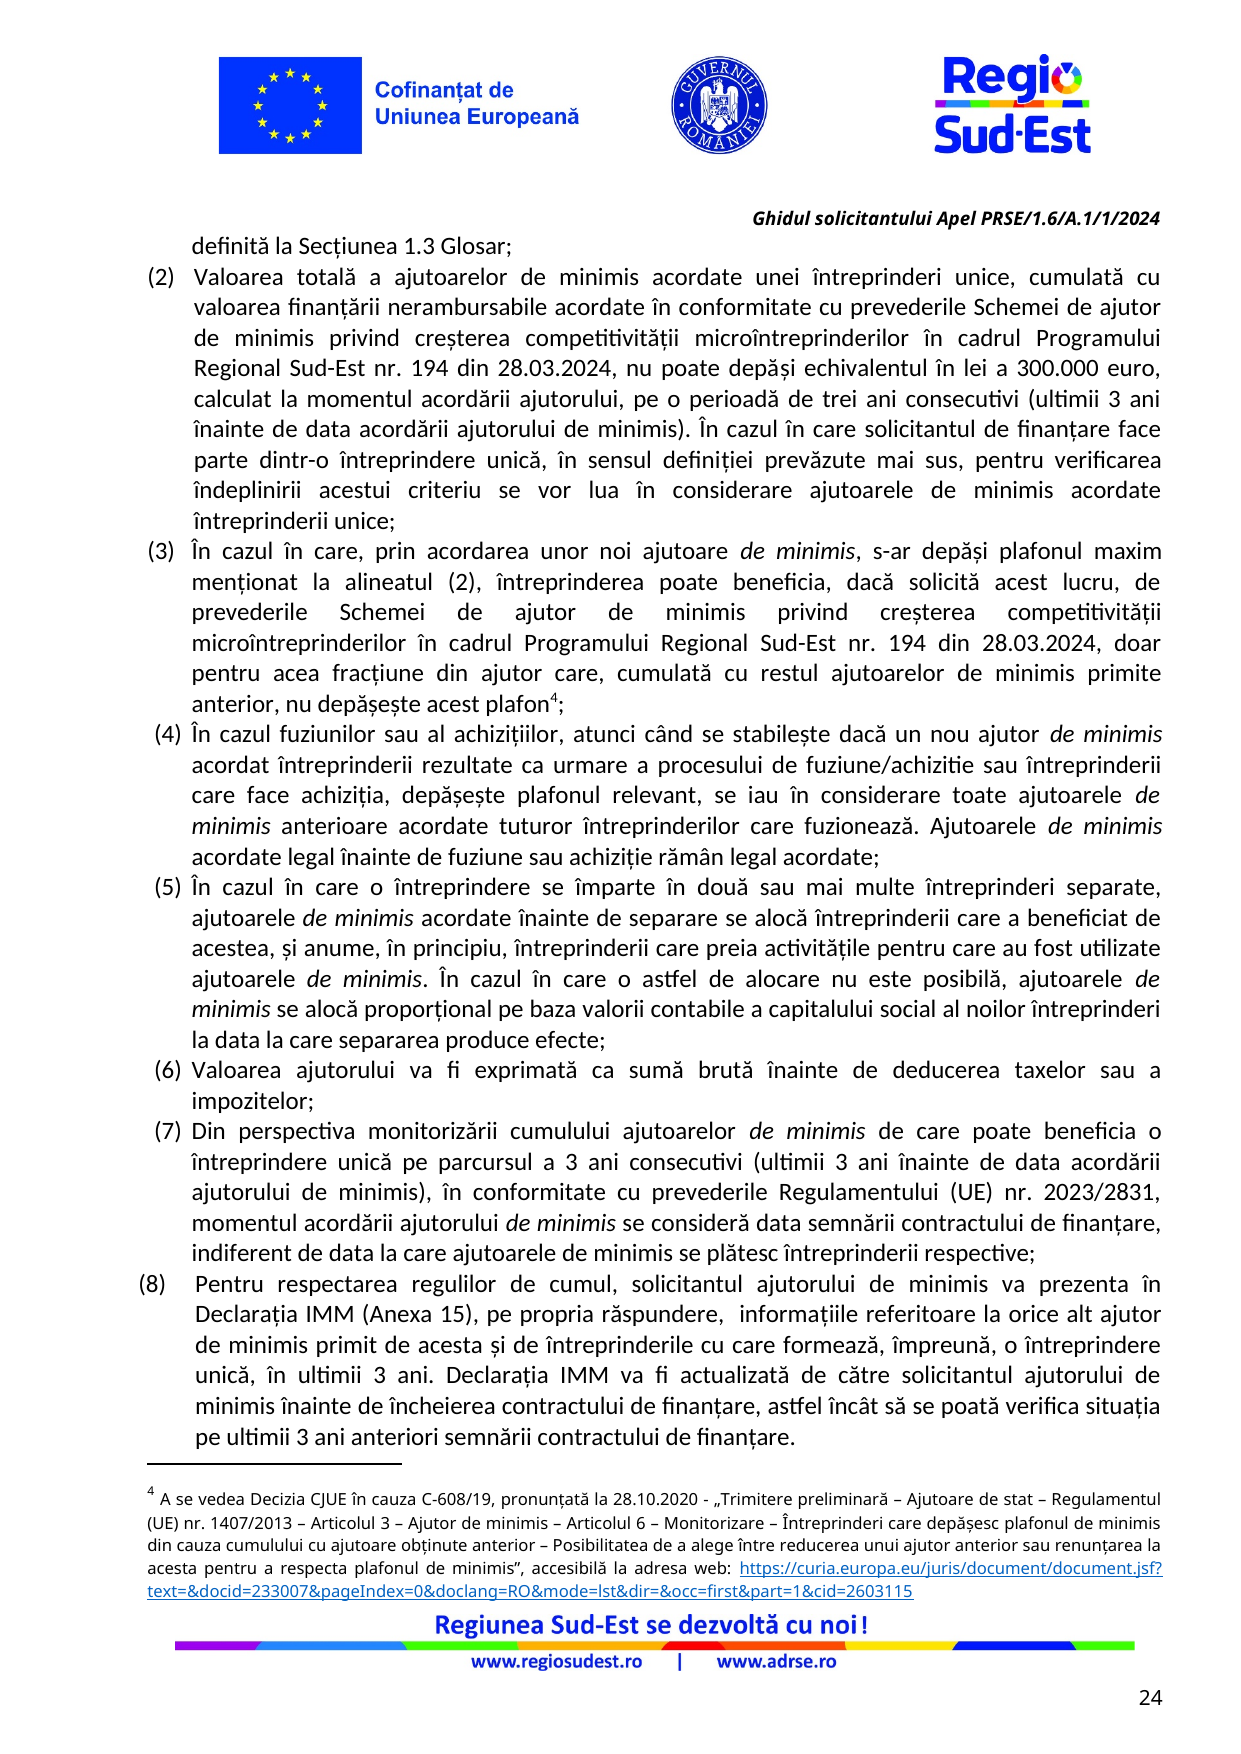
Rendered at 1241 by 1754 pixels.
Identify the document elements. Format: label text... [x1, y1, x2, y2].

list În cazul în care, prin acordarea unor noi ajutoare de minimis, s-ar depăși plafonul maxim menționat la alineatul (2), întreprinderea poate beneficia, dacă solicită acest lucru, de prevederile Schemei de ajutor de minimis privind creșterea competitivității microîntreprinderilor în cadrul Programului Regional Sud-Est nr. 194 din 28.03.2024, doar pentru acea fracțiune din ajutor care, cumulată cu restul ajutoarelor de minimis primite anterior, nu depășește acest plafon; [147, 536, 1162, 719]
list În cazul fuziunilor sau al achizițiilor, atunci când se stabilește dacă un nou ajutor de minimis acordat întreprinderii rezultate ca urmare a procesului de fuziune/achizitie sau întreprinderii care face achiziția, depășește plafonul relevant, se iau în considerare toate ajutoarele de minimis anterioare acordate tuturor întreprinderilor care fuzionează. Ajutoarele de minimis acordate legal înainte de fuziune sau achiziție rămân legal acordate; [154, 719, 1162, 871]
list Valoarea ajutorului va fi exprimată ca sumă brută înainte de deducerea taxelor sau a impozitelor; [154, 1054, 1162, 1115]
list Pentru respectarea regulilor de cumul, solicitantul ajutorului de minimis va prezenta în Declaraţia IMM (Anexa 15), pe propria răspundere, informaţiile referitoare la orice alt ajutor de minimis primit de acesta și de întreprinderile cu care formează, împreună, o întreprindere unică, în ultimii 3 ani. Declarația IMM va fi actualizată de către solicitantul ajutorului de minimis înainte de încheierea contractului de finanțare, astfel încât să se poată verifica situația pe ultimii 3 ani anteriori semnării contractului de finanțare. [138, 1268, 1162, 1451]
picture [175, 1614, 1135, 1671]
list Valoarea totală a ajutoarelor de minimis acordate unei întreprinderi unice, cumulată cu valoarea finanțării nerambursabile acordate în conformitate cu prevederile Schemei de ajutor de minimis privind creșterea competitivității microîntreprinderilor în cadrul Programului Regional Sud-Est nr. 194 din 28.03.2024, nu poate depăşi echivalentul în lei a 300.000 euro, calculat la momentul acordării ajutorului, pe o perioadă de trei ani consecutivi (ultimii 3 ani înainte de data acordării ajutorului de minimis). În cazul în care solicitantul de finanțare face parte dintr-o întreprindere unică, în sensul definiţiei prevăzute mai sus, pentru verificarea îndeplinirii acestui criteriu se vor lua în considerare ajutoarele de minimis acordate întreprinderii unice; [147, 261, 1162, 536]
list Din perspectiva monitorizării cumulului ajutoarelor de minimis de care poate beneficia o întreprindere unică pe parcursul a 3 ani consecutivi (ultimii 3 ani înainte de data acordării ajutorului de minimis), în conformitate cu prevederile Regulamentului (UE) nr. 2023/2831, momentul acordării ajutorului de minimis se consideră data semnării contractului de finanțare, indiferent de data la care ajutoarele de minimis se plătesc întreprinderii respective; [154, 1115, 1162, 1268]
list Respectarea plafonului de minimis se aplică pentru o întreprindere unică, așa cum este aceasta definită la Secțiunea 1.3 Glosar; [147, 230, 1162, 261]
list În cazul în care o întreprindere se împarte în două sau mai multe întreprinderi separate, ajutoarele de minimis acordate înainte de separare se alocă întreprinderii care a beneficiat de acestea, și anume, în principiu, întreprinderii care preia activitățile pentru care au fost utilizate ajutoarele de minimis. În cazul în care o astfel de alocare nu este posibilă, ajutoarele de minimis se alocă proporțional pe baza valorii contabile a capitalului social al noilor întreprinderi la data la care separarea produce efecte; [154, 871, 1162, 1054]
picture [218, 54, 1091, 155]
